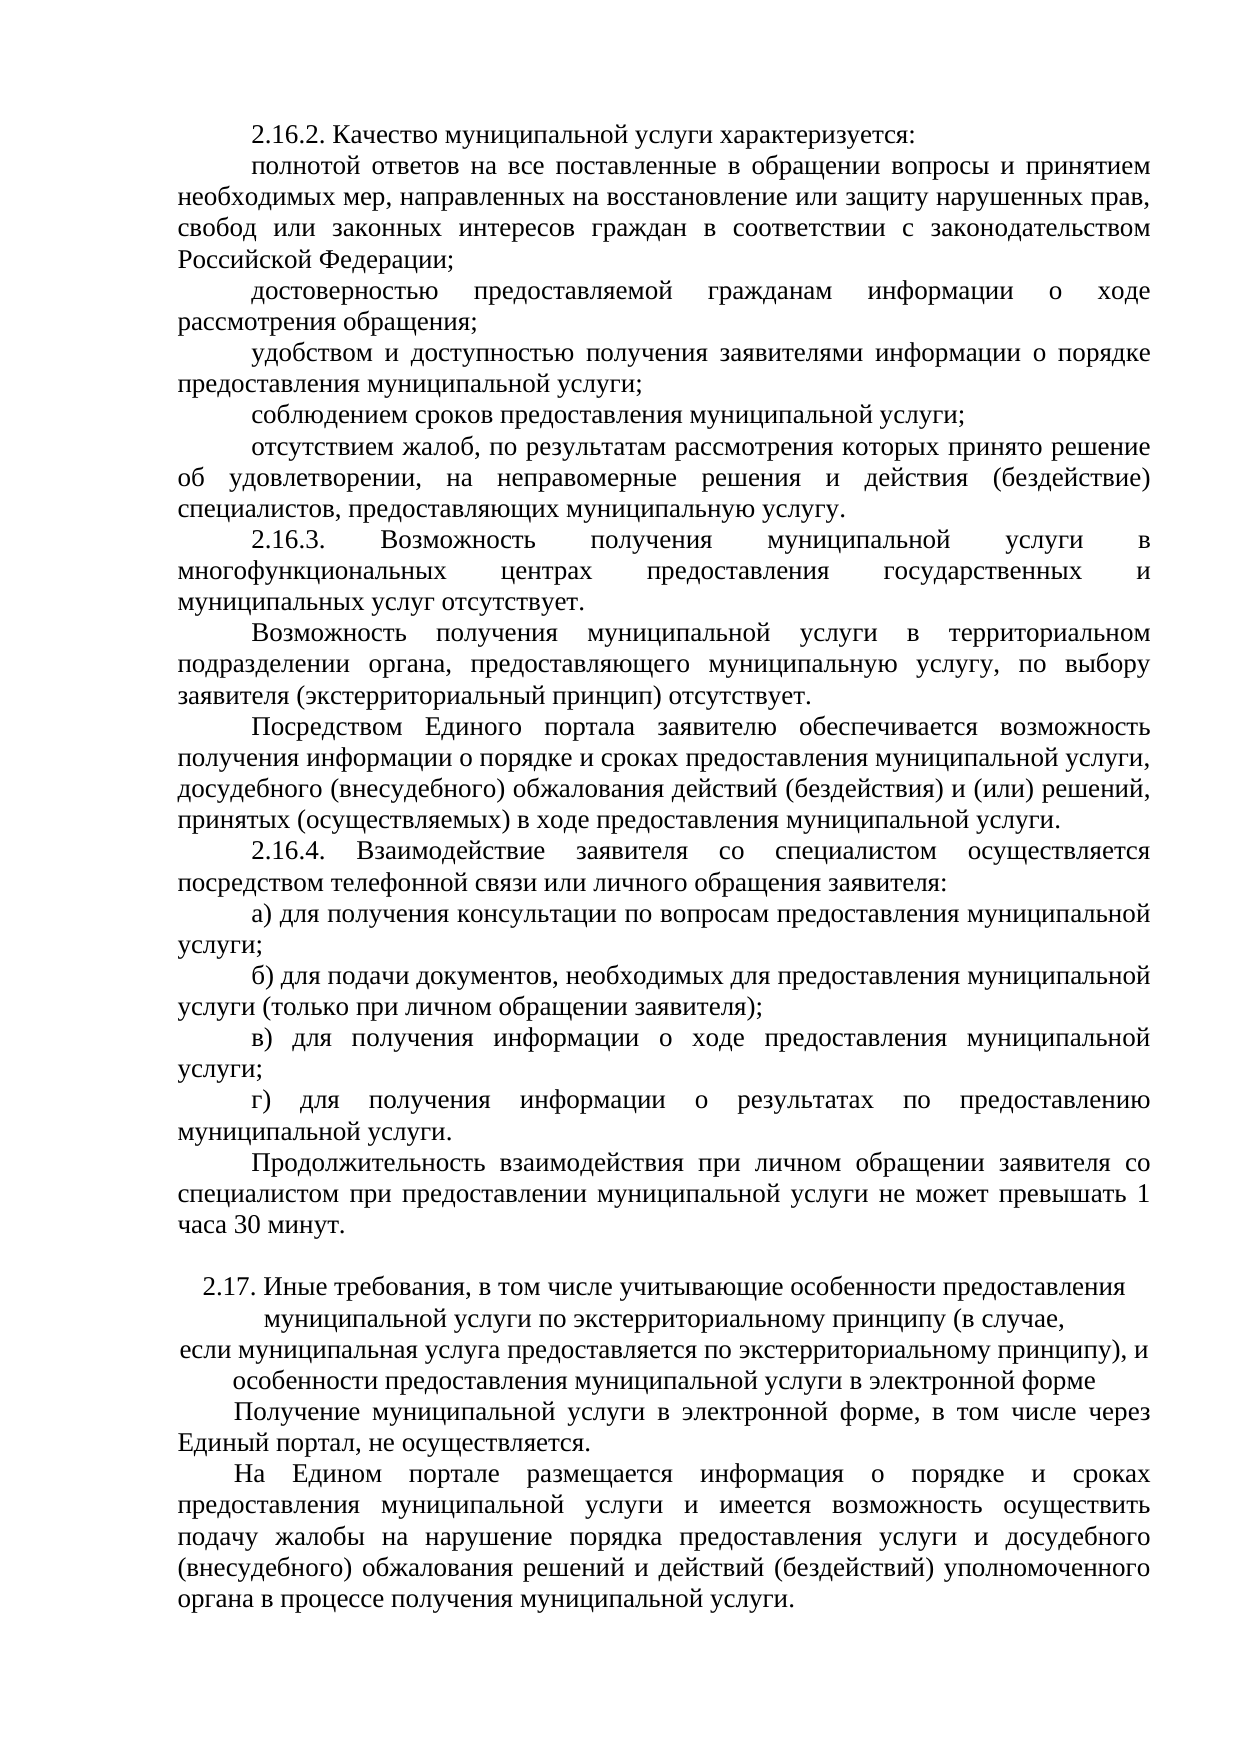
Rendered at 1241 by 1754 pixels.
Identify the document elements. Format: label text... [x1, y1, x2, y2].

text отсутствием жалоб, по результатам рассмотрения которых принято решение об удовлетворении, на неправомерные решения и действия (бездействие) специалистов, предоставляющих муниципальную услугу. [177, 429, 1152, 523]
text достоверностью предоставляемой гражданам информации о ходе рассмотрения обращения; [177, 274, 1152, 336]
title если муниципальная услуга предоставляется по экстерриториальному принципу), и особенности предоставления муниципальной услуги в электронной форме [177, 1333, 1152, 1395]
text Возможность получения муниципальной услуги в территориальном подразделении органа, предоставляющего муниципальную услугу, по выбору заявителя (экстерриториальный принцип) отсутствует. [177, 616, 1152, 710]
text а) для получения консультации по вопросам предоставления муниципальной услуги; [177, 897, 1152, 959]
text в) для получения информации о ходе предоставления муниципальной услуги; [177, 1021, 1152, 1084]
text г) для получения информации о результатах по предоставлению муниципальной услуги. [177, 1084, 1152, 1146]
text б) для подачи документов, необходимых для предоставления муниципальной услуги (только при личном обращении заявителя); [177, 959, 1152, 1021]
text 2.16.2. Качество муниципальной услуги характеризуется: [177, 118, 1152, 149]
text полнотой ответов на все поставленные в обращении вопросы и принятием необходимых мер, направленных на восстановление или защиту нарушенных прав, свобод или законных интересов граждан в соответствии с законодательством Российской Федерации; [177, 149, 1152, 274]
text Продолжительность взаимодействия при личном обращении заявителя со специалистом при предоставлении муниципальной услуги не может превышать 1 часа 30 минут. [177, 1146, 1152, 1239]
text 2.16.4. Взаимодействие заявителя со специалистом осуществляется посредством телефонной связи или личного обращения заявителя: [177, 834, 1152, 897]
text удобством и доступностью получения заявителями информации о порядке предоставления муниципальной услуги; [177, 336, 1152, 398]
text соблюдением сроков предоставления муниципальной услуги; [177, 398, 1152, 429]
text Посредством Единого портала заявителю обеспечивается возможность получения информации о порядке и сроках предоставления муниципальной услуги, досудебного (внесудебного) обжалования действий (бездействия) и (или) решений, принятых (осуществляемых) в ходе предоставления муниципальной услуги. [177, 710, 1152, 834]
text На Едином портале размещается информация о порядке и сроках предоставления муниципальной услуги и имеется возможность осуществить подачу жалобы на нарушение порядка предоставления услуги и досудебного (внесудебного) обжалования решений и действий (бездействий) уполномоченного органа в процессе получения муниципальной услуги. [177, 1457, 1152, 1613]
text Получение муниципальной услуги в электронной форме, в том числе через Единый портал, не осуществляется. [177, 1395, 1152, 1457]
title 2.17. Иные требования, в том числе учитывающие особенности предоставления муниципальной услуги по экстерриториальному принципу (в случае, [177, 1271, 1152, 1333]
text 2.16.3. Возможность получения муниципальной услуги в многофункциональных центрах предоставления государственных и муниципальных услуг отсутствует. [177, 523, 1152, 616]
